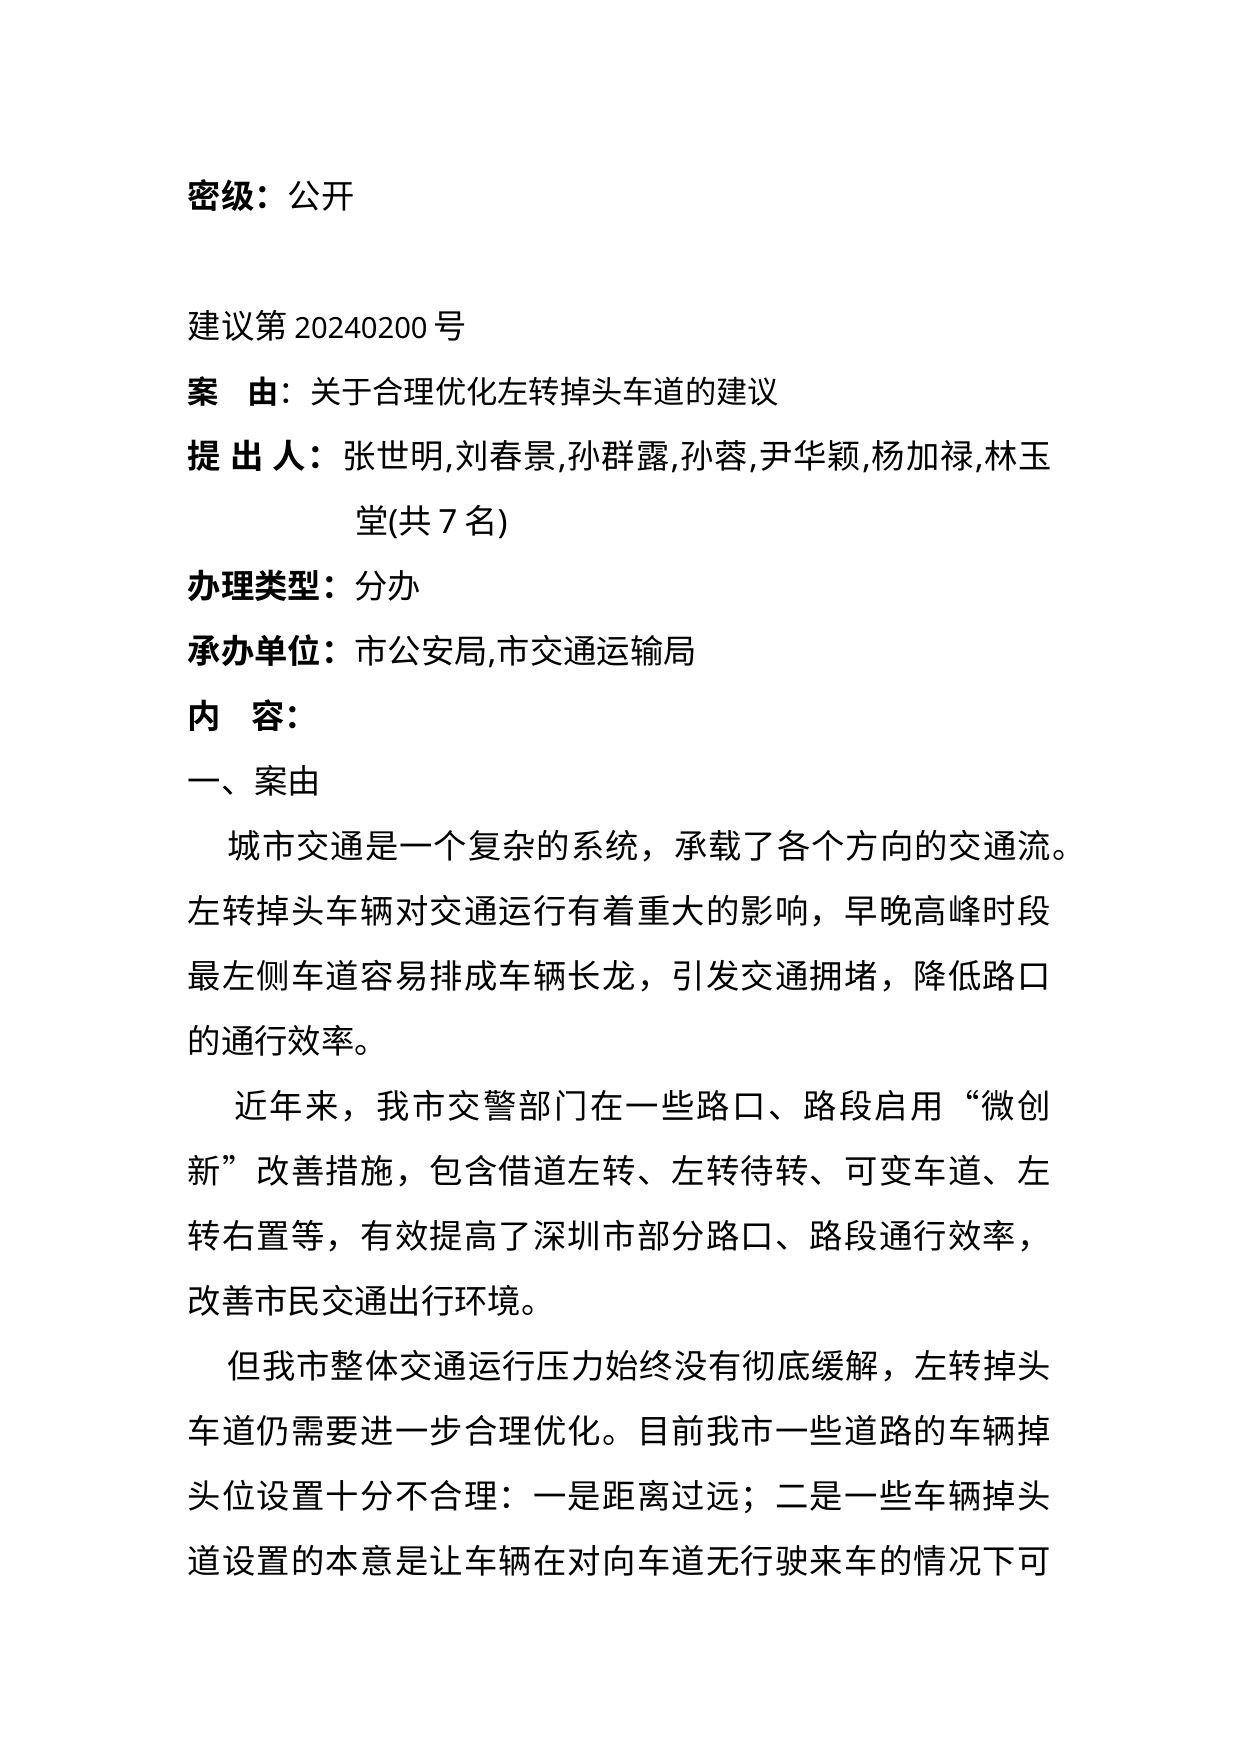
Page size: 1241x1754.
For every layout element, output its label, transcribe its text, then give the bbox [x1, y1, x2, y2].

text 城市交通是一个复杂的系统，承载了各个方向的交通流。左转掉头车辆对交通运行有着重大的影响，早晚高峰时段最左侧车道容易排成车辆长龙，引发交通拥堵，降低路口的通行效率。 [187, 812, 1053, 1072]
text 一、案由 [187, 747, 1053, 812]
text 密级：公开 [187, 162, 1053, 227]
text 近年来，我市交警部门在一些路口、路段启用“微创新”改善措施，包含借道左转、左转待转、可变车道、左转右置等，有效提高了深圳市部分路口、路段通行效率，改善市民交通出行环境。 [187, 1072, 1053, 1332]
text 办理类型：分办 [187, 552, 1053, 617]
text 承办单位：市公安局,市交通运输局 [187, 617, 1053, 682]
text 内 容： [187, 682, 1053, 747]
text 案 由：关于合理优化左转掉头车道的建议 [187, 357, 1053, 422]
text 建议第20240200号 [187, 292, 1053, 357]
text 提 出 人：张世明,刘春景,孙群露,孙蓉,尹华颖,杨加禄,林玉堂(共7名) [187, 422, 1053, 552]
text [187, 1332, 1053, 1592]
